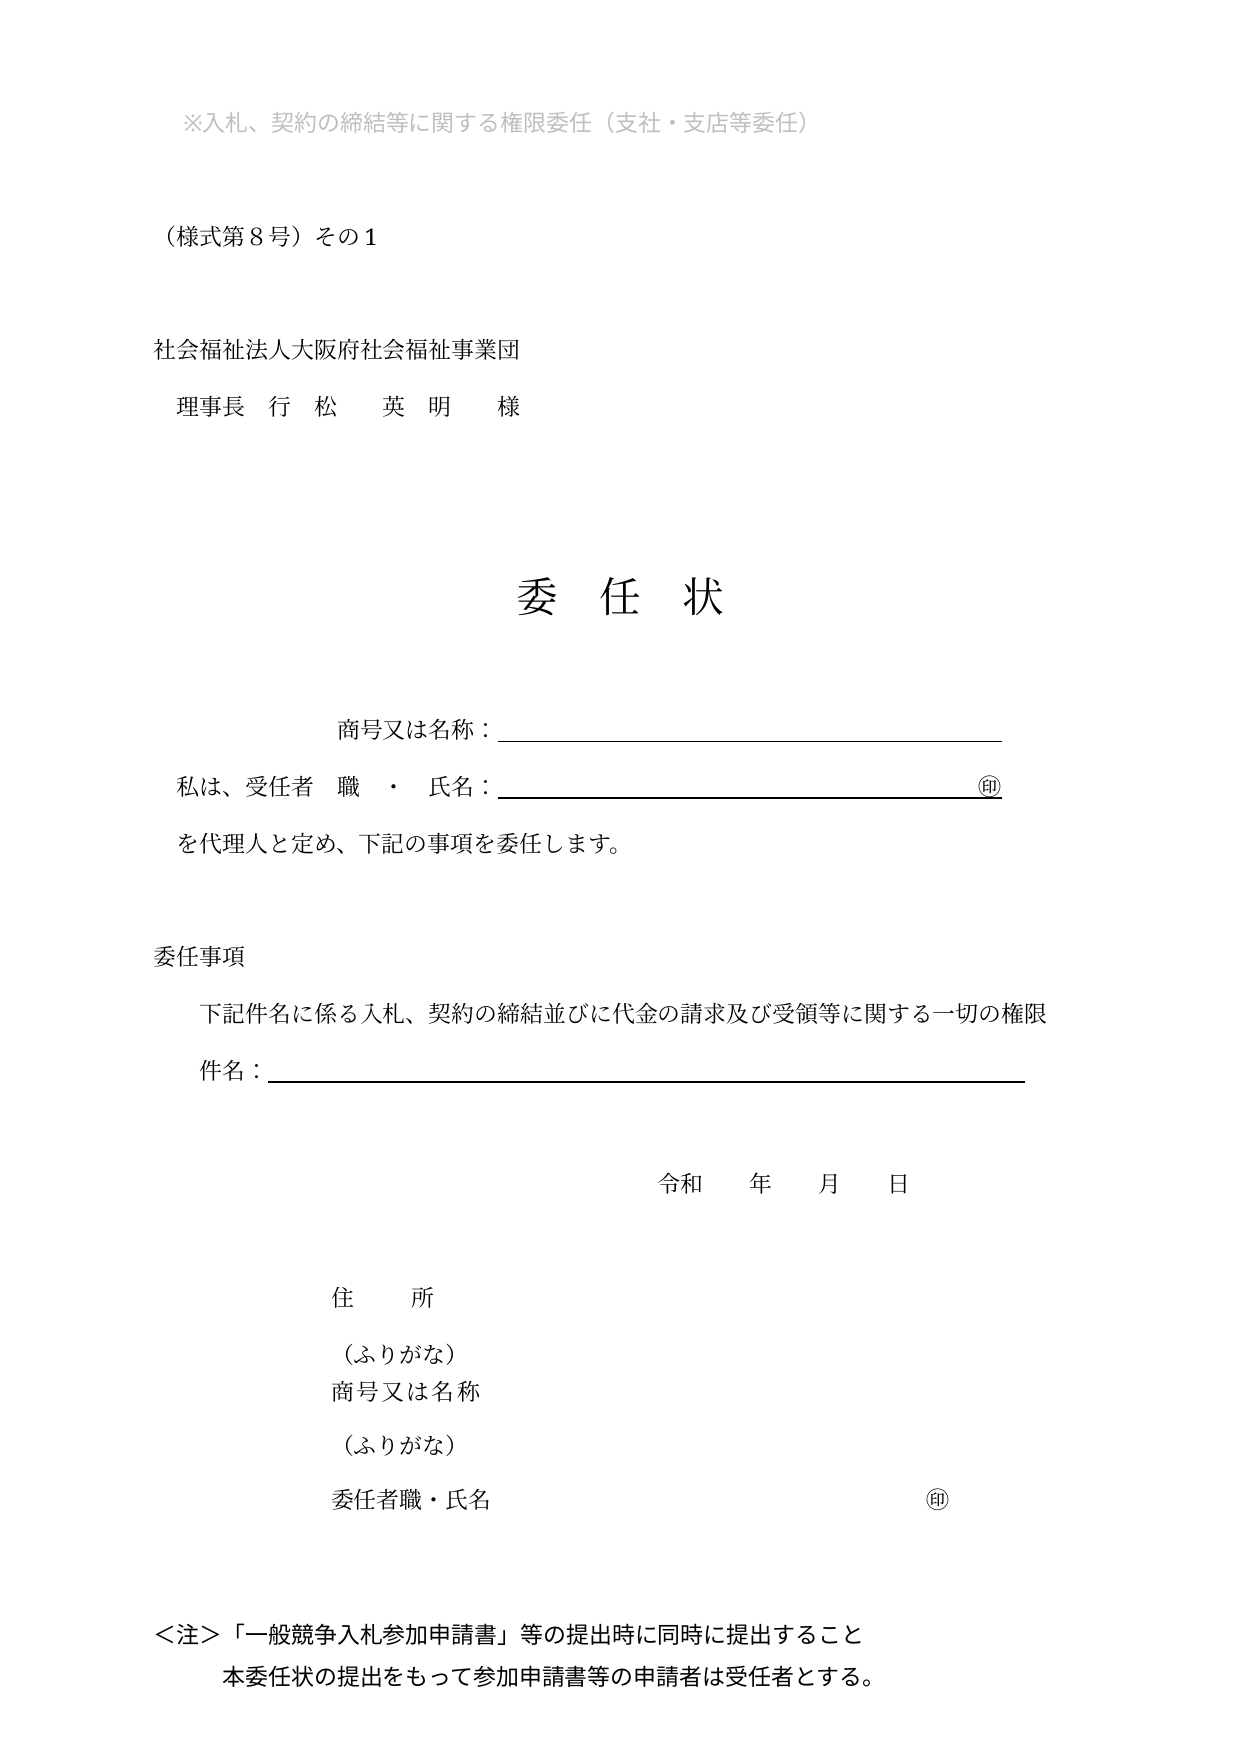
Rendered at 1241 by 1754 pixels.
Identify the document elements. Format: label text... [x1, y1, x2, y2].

text 委 任 状 [153, 557, 1087, 632]
text 理事長 行 松 英 明 様 [153, 387, 1087, 424]
text 私は、受任者 職 ・ 氏名： ㊞ [153, 767, 1087, 804]
text 件名： [153, 1051, 1087, 1088]
text 商号又は名称： [153, 710, 1087, 748]
text 住所 [331, 1278, 1087, 1315]
text （様式第８号）その1 [153, 217, 1087, 254]
text 令和 年 月 日 [153, 1164, 1087, 1202]
text を代理人と定め、下記の事項を委任します。 [153, 824, 1087, 861]
text 委任事項 [153, 937, 1087, 975]
text （ふりがな） [331, 1426, 1087, 1463]
text 社会福祉法人大阪府社会福祉事業団 [153, 330, 1087, 368]
text 下記件名に係る入札、契約の締結並びに代金の請求及び受領等に関する一切の権限 [153, 994, 1087, 1031]
text 委任者職・氏名 ㊞ [331, 1480, 1087, 1518]
text （ふりがな） 商号又は名称 [331, 1334, 1087, 1409]
